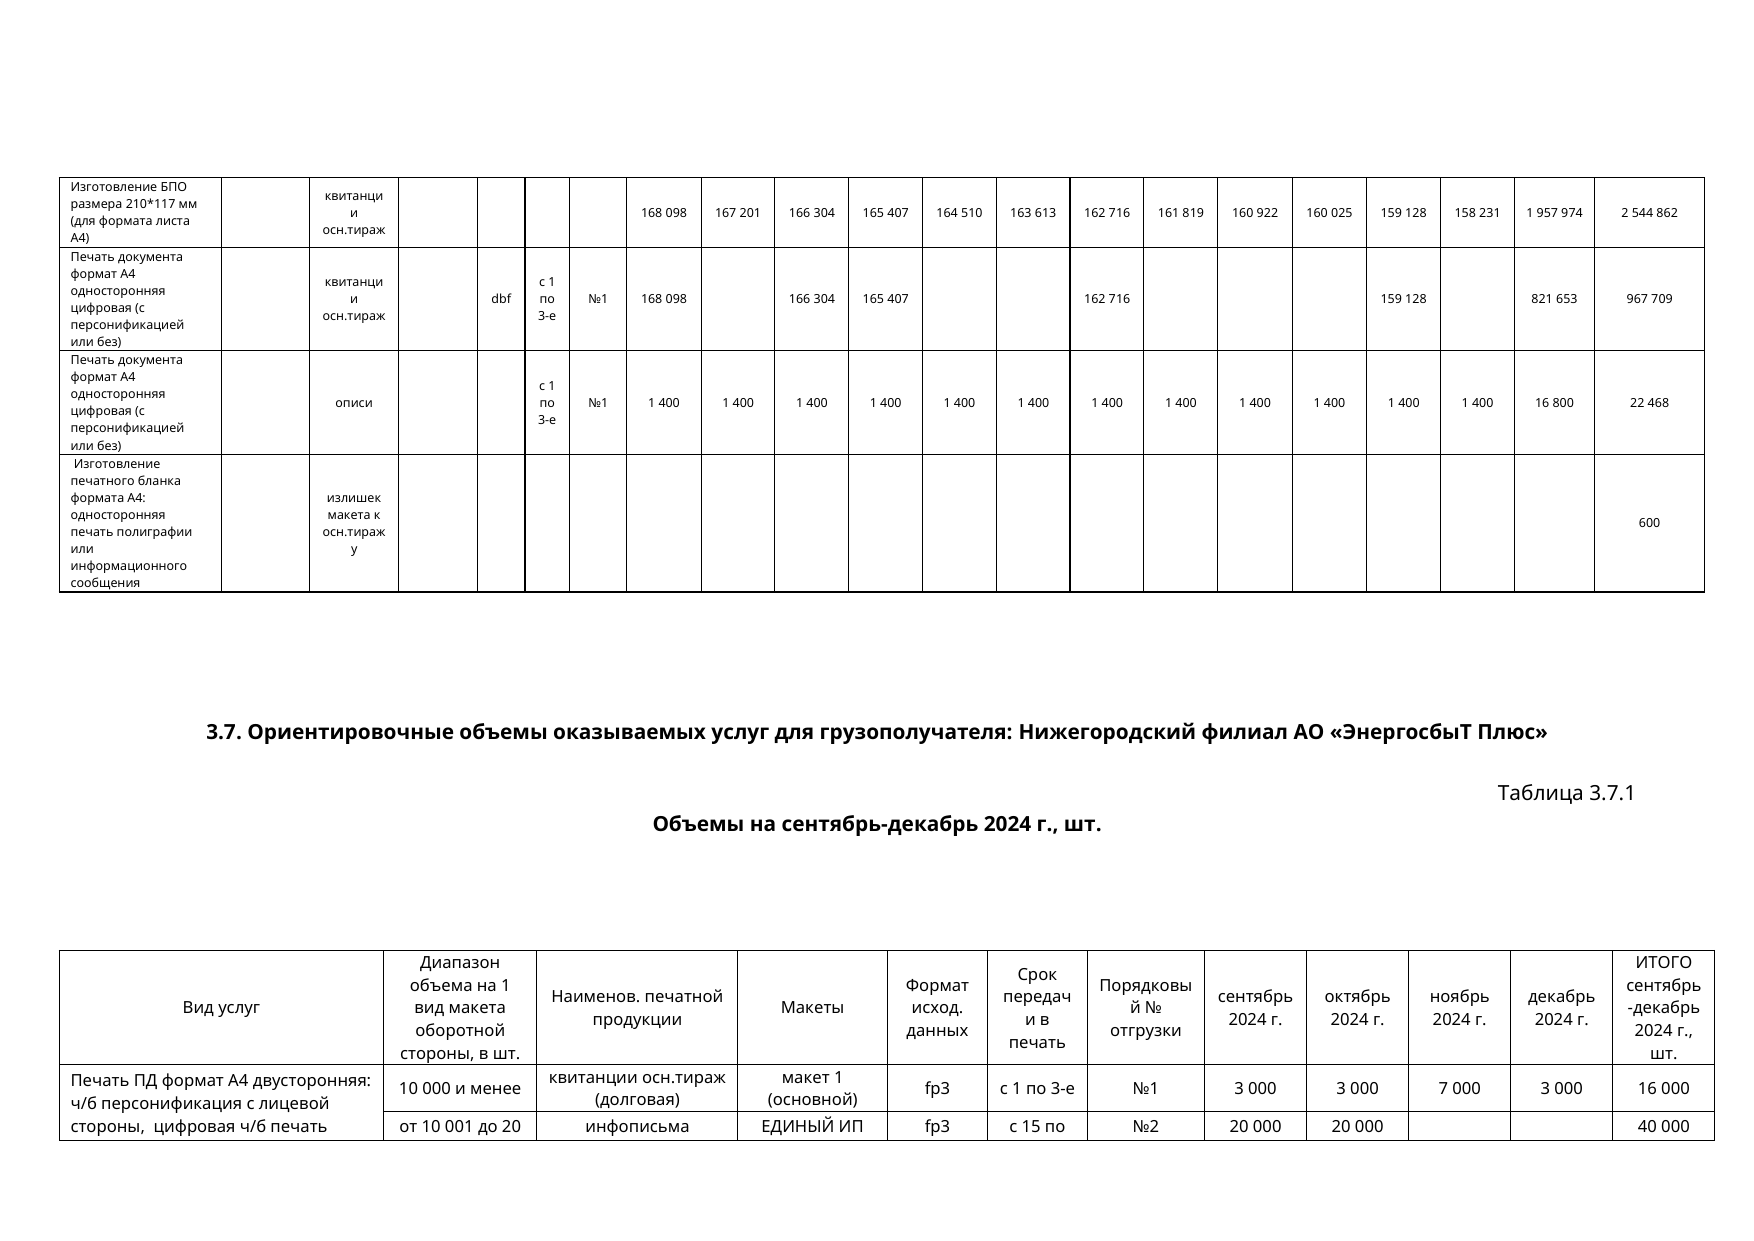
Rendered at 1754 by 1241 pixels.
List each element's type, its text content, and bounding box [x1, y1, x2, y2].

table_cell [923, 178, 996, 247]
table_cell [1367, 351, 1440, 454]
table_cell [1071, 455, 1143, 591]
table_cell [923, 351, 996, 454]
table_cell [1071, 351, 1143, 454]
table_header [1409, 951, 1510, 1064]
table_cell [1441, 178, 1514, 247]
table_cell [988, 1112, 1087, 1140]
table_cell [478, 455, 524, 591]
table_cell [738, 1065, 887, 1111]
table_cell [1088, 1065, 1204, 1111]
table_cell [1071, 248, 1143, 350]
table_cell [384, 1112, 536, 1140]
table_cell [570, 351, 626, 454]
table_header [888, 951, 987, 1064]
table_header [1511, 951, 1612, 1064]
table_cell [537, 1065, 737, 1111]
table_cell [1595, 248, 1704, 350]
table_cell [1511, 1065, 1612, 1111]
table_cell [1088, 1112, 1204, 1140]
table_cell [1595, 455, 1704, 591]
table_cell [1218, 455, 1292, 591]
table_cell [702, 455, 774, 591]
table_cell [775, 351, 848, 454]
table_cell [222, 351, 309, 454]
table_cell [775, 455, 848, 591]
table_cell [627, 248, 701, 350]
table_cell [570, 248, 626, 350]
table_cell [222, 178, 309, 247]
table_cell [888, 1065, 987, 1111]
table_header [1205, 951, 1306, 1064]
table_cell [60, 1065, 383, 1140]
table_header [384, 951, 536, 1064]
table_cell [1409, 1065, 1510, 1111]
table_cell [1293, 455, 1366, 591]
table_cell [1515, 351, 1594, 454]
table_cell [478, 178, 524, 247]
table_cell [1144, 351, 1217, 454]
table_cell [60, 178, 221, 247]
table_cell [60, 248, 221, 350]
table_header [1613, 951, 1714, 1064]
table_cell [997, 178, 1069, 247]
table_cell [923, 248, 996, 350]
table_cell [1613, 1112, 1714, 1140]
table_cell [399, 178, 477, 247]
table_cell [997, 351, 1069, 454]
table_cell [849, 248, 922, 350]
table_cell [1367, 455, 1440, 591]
text Объемы на сентябрь-декабрь 2024 г., шт. [118, 809, 1636, 837]
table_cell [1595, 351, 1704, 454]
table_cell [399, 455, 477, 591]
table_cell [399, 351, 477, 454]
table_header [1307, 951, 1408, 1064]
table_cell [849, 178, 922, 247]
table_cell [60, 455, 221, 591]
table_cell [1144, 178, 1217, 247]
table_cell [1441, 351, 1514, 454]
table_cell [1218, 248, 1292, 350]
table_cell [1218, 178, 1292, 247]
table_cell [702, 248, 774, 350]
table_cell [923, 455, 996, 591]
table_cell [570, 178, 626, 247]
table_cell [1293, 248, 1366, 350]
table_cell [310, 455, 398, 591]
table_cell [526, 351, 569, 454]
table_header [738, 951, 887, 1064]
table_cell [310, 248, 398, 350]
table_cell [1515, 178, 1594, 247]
text 3.7. Ориентировочные объемы оказываемых услуг для грузополучателя: Нижегородский филиал АО «ЭнергосбыТ Плюс» [118, 717, 1636, 745]
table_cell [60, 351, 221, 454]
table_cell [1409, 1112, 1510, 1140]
text Таблица 3.7.1 [118, 778, 1636, 806]
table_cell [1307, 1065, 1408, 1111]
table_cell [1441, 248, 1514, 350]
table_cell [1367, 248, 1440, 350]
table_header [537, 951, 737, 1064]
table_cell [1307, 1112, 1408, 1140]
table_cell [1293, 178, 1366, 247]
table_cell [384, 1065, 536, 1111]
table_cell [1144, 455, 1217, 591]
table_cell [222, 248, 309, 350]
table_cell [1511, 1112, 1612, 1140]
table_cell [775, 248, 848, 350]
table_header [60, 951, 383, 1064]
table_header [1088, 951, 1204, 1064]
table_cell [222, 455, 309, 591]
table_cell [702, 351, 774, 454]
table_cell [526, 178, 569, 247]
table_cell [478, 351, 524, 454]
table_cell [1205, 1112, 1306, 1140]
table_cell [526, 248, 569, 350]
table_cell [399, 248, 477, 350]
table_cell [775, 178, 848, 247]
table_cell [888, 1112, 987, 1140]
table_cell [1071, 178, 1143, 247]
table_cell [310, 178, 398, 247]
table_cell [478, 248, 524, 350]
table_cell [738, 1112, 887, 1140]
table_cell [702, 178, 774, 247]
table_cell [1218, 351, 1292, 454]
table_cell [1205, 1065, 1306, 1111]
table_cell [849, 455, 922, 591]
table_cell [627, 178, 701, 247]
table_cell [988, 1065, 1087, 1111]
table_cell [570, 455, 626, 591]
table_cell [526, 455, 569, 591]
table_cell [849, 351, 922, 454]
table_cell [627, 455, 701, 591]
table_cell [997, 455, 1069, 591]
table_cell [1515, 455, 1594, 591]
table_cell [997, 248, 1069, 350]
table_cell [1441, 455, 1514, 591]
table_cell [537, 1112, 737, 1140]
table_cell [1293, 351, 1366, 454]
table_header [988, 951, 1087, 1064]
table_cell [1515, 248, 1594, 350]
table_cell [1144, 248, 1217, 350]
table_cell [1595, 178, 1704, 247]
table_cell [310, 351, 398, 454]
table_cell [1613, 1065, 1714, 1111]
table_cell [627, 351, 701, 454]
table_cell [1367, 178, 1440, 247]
